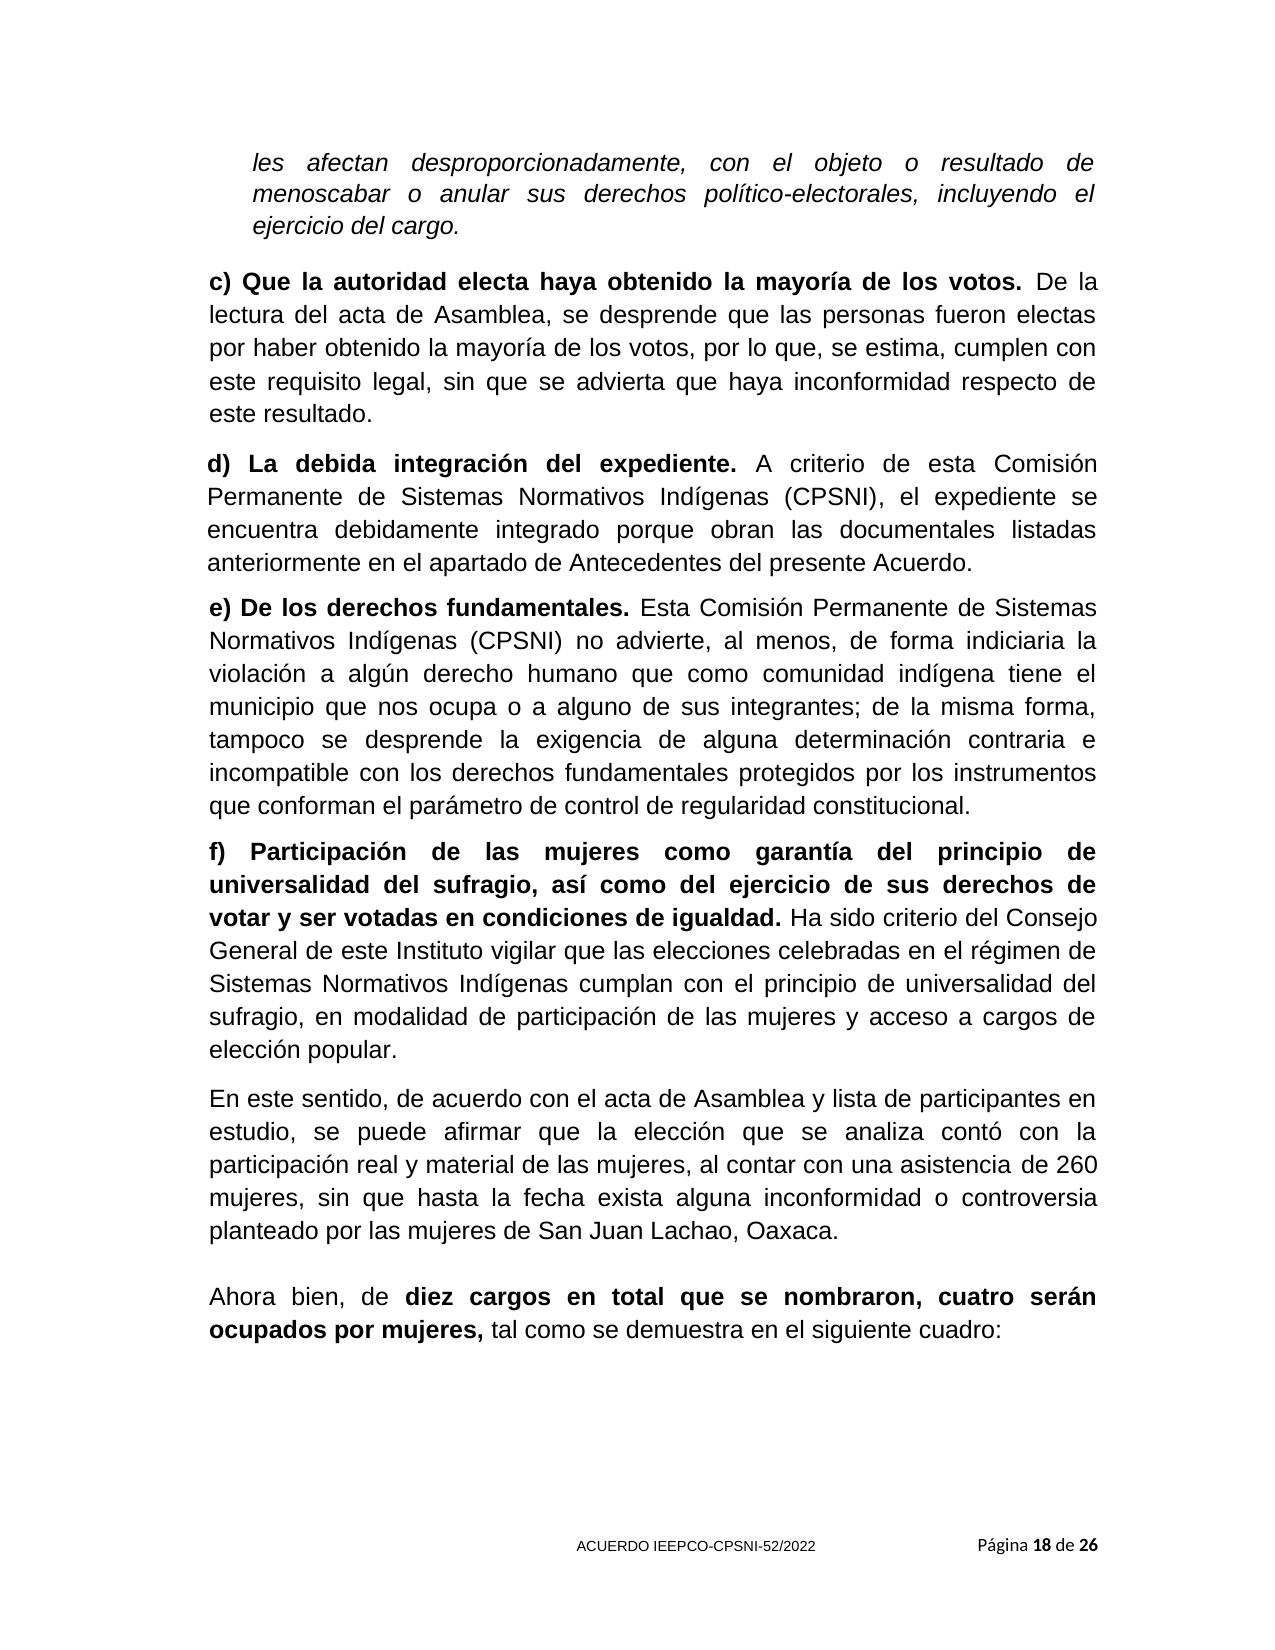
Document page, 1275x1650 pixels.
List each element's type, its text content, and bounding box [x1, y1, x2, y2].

text c) Que la autoridad electa haya obtenido la mayoría de los votos. De la lectura del acta de Asamblea, se desprende que las personas fueron electas por haber obtenido la mayoría de los votos, por lo que, se estima, cumplen con este requisito legal, sin que se advierta que haya inconformidad respecto de este resultado. [209, 267, 1098, 428]
text f) Participación de las mujeres como garantía del principio de universalidad del sufragio, así como del ejercicio de sus derechos de votar y ser votadas en condiciones de igualdad. Ha sido criterio del Consejo General de este Instituto vigilar que las elecciones celebradas en el régimen de Sistemas Normativos Indígenas cumplan con el principio de universalidad del sufragio, en modalidad de participación de las mujeres y acceso a cargos de elección popular. [209, 837, 1098, 1064]
text En este sentido, de acuerdo con el acta de Asamblea y lista de participantes en estudio, se puede afirmar que la elección que se analiza contó con la participación real y material de las mujeres, al contar con una asistencia de 260 mujeres, sin que hasta la fecha exista alguna inconformidad o controversia planteado por las mujeres de San Juan Lachao, Oaxaca. [209, 1084, 1098, 1245]
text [251, 148, 1098, 239]
text e) De los derechos fundamentales. Esta Comisión Permanente de Sistemas Normativos Indígenas (CPSNI) no advierte, al menos, de forma indiciaria la violación a algún derecho humano que como comunidad indígena tiene el municipio que nos ocupa o a alguno de sus integrantes; de la misma forma, tampoco se desprende la exigencia de alguna determinación contraria e incompatible con los derechos fundamentales protegidos por los instrumentos que conforman el parámetro de control de regularidad constitucional. [209, 593, 1098, 820]
text d) La debida integración del expediente. A criterio de esta Comisión Permanente de Sistemas Normativos Indígenas (CPSNI), el expediente se encuentra debidamente integrado porque obran las documentales listadas anteriormente en el apartado de Antecedentes del presente Acuerdo. [207, 449, 1098, 576]
text Ahora bien, de diez cargos en total que se nombraron, cuatro serán ocupados por mujeres, tal como se demuestra en el siguiente cuadro: [209, 1282, 1098, 1344]
